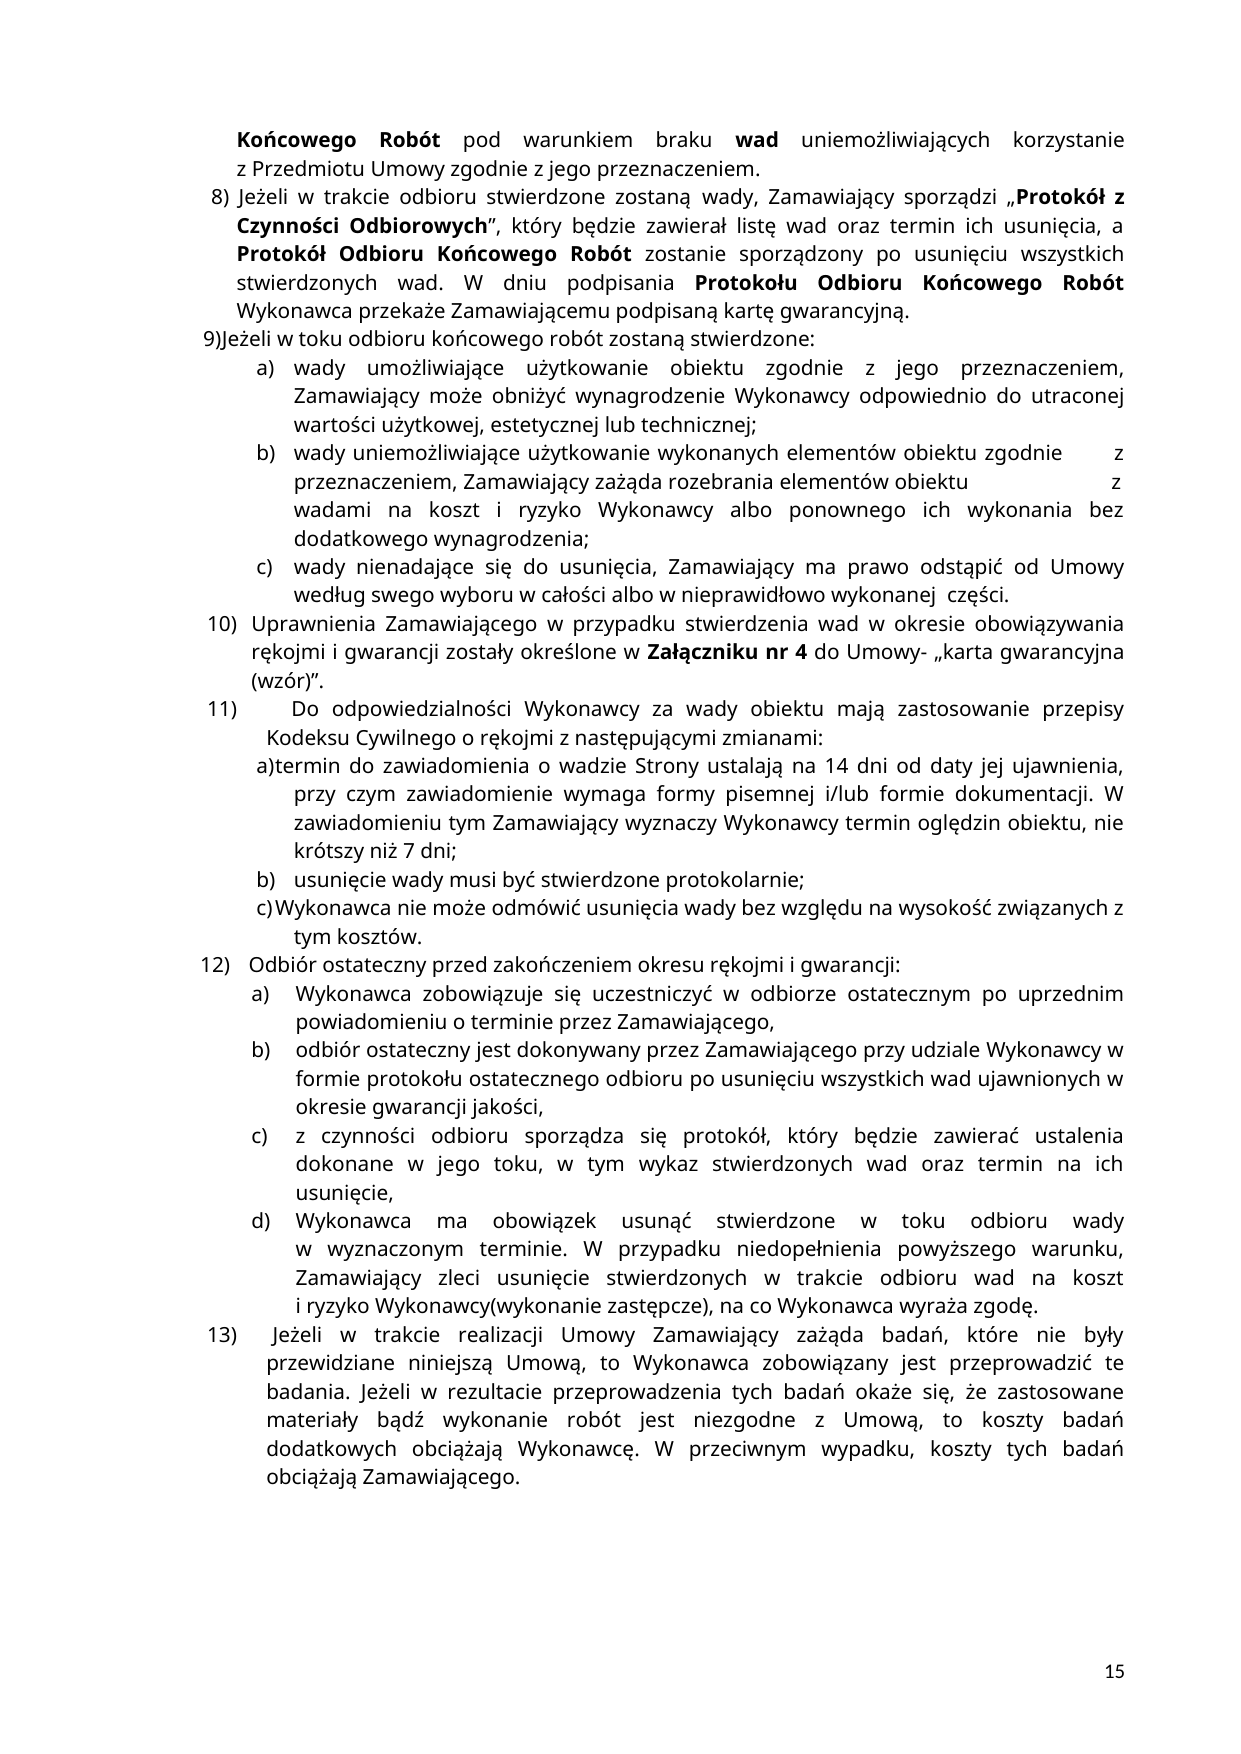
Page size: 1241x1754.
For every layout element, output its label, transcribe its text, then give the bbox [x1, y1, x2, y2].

text 9) Jeżeli w toku odbioru końcowego robót zostaną stwierdzone: [192, 324, 1125, 353]
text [192, 126, 1125, 182]
list wady umożliwiające użytkowanie obiektu zgodnie z jego przeznaczeniem, Zamawiający może obniżyć wynagrodzenie Wykonawcy odpowiednio do utraconej wartości użytkowej, estetycznej lub technicznej; [256, 353, 1125, 438]
list wady uniemożliwiające użytkowanie wykonanych elementów obiektu zgodnie z przeznaczeniem, Zamawiający zażąda rozebrania elementów obiektu z wadami na koszt i ryzyko Wykonawcy albo ponownego ich wykonania bez dodatkowego wynagrodzenia; [256, 438, 1125, 552]
list Uprawnienia Zamawiającego w przypadku stwierdzenia wad w okresie obowiązywania rękojmi i gwarancji zostały określone w Załączniku nr 4 do Umowy- „karta gwarancyjna (wzór)”. [207, 609, 1125, 694]
list Wykonawca zobowiązuje się uczestniczyć w odbiorze ostatecznym po uprzednim powiadomieniu o terminie przez Zamawiającego, [251, 979, 1125, 1036]
text 13) Jeżeli w trakcie realizacji Umowy Zamawiający zażąda badań, które nie były przewidziane niniejszą Umową, to Wykonawca zobowiązany jest przeprowadzić te badania. Jeżeli w rezultacie przeprowadzenia tych badań okaże się, że zastosowane materiały bądź wykonanie robót jest niezgodne z Umową, to koszty badań dodatkowych obciążają Wykonawcę. W przeciwnym wypadku, koszty tych badań obciążają Zamawiającego. [207, 1320, 1125, 1491]
text 8) Jeżeli w trakcie odbioru stwierdzone zostaną wady, Zamawiający sporządzi „Protokół z Czynności Odbiorowych”, który będzie zawierał listę wad oraz termin ich usunięcia, a Protokół Odbioru Końcowego Robót zostanie sporządzony po usunięciu wszystkich stwierdzonych wad. W dniu podpisania Protokołu Odbioru Końcowego Robót Wykonawca przekaże Zamawiającemu podpisaną kartę gwarancyjną. [192, 182, 1125, 324]
list Wykonawca ma obowiązek usunąć stwierdzone w toku odbioru wady w wyznaczonym terminie. W przypadku niedopełnienia powyższego warunku, Zamawiający zleci usunięcie stwierdzonych w trakcie odbioru wad na koszt i ryzyko Wykonawcy(wykonanie zastępcze), na co Wykonawca wyraża zgodę. [251, 1206, 1125, 1320]
list termin do zawiadomienia o wadzie Strony ustalają na 14 dni od daty jej ujawnienia, przy czym zawiadomienie wymaga formy pisemnej i/lub formie dokumentacji. W zawiadomieniu tym Zamawiający wyznaczy Wykonawcy termin oględzin obiektu, nie krótszy niż 7 dni; [256, 751, 1125, 865]
list odbiór ostateczny jest dokonywany przez Zamawiającego przy udziale Wykonawcy w formie protokołu ostatecznego odbioru po usunięciu wszystkich wad ujawnionych w okresie gwarancji jakości, [251, 1036, 1125, 1121]
list Do odpowiedzialności Wykonawcy za wady obiektu mają zastosowanie przepisy Kodeksu Cywilnego o rękojmi z następującymi zmianami: [207, 694, 1125, 751]
list Odbiór ostateczny przed zakończeniem okresu rękojmi i gwarancji: [200, 950, 1125, 979]
list usunięcie wady musi być stwierdzone protokolarnie; [256, 865, 1125, 893]
list Wykonawca nie może odmówić usunięcia wady bez względu na wysokość związanych z tym kosztów. [256, 893, 1125, 950]
list wady nienadające się do usunięcia, Zamawiający ma prawo odstąpić od Umowy według swego wyboru w całości albo w nieprawidłowo wykonanej części. [256, 552, 1125, 609]
list z czynności odbioru sporządza się protokół, który będzie zawierać ustalenia dokonane w jego toku, w tym wykaz stwierdzonych wad oraz termin na ich usunięcie, [251, 1121, 1125, 1206]
